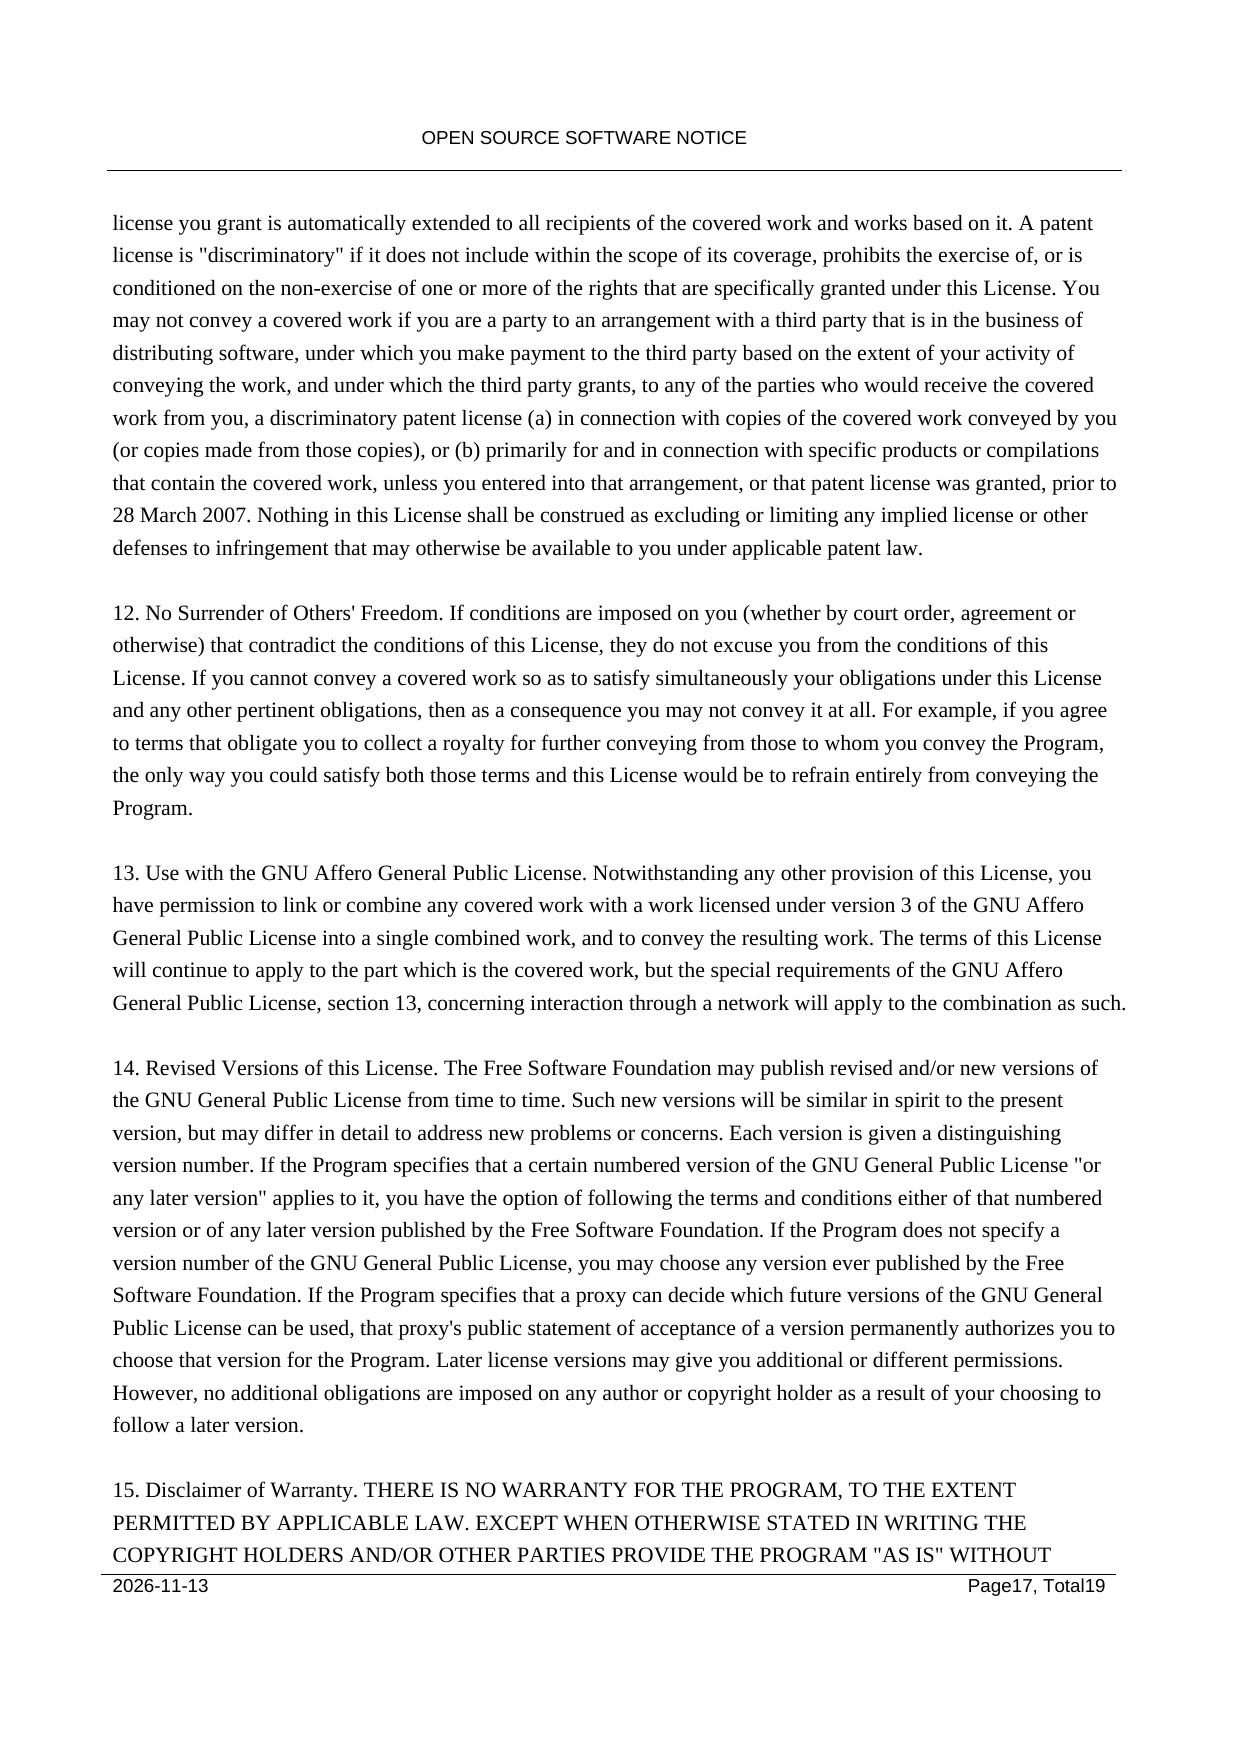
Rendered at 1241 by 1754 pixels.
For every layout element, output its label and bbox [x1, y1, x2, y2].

text [112, 206, 1128, 1571]
